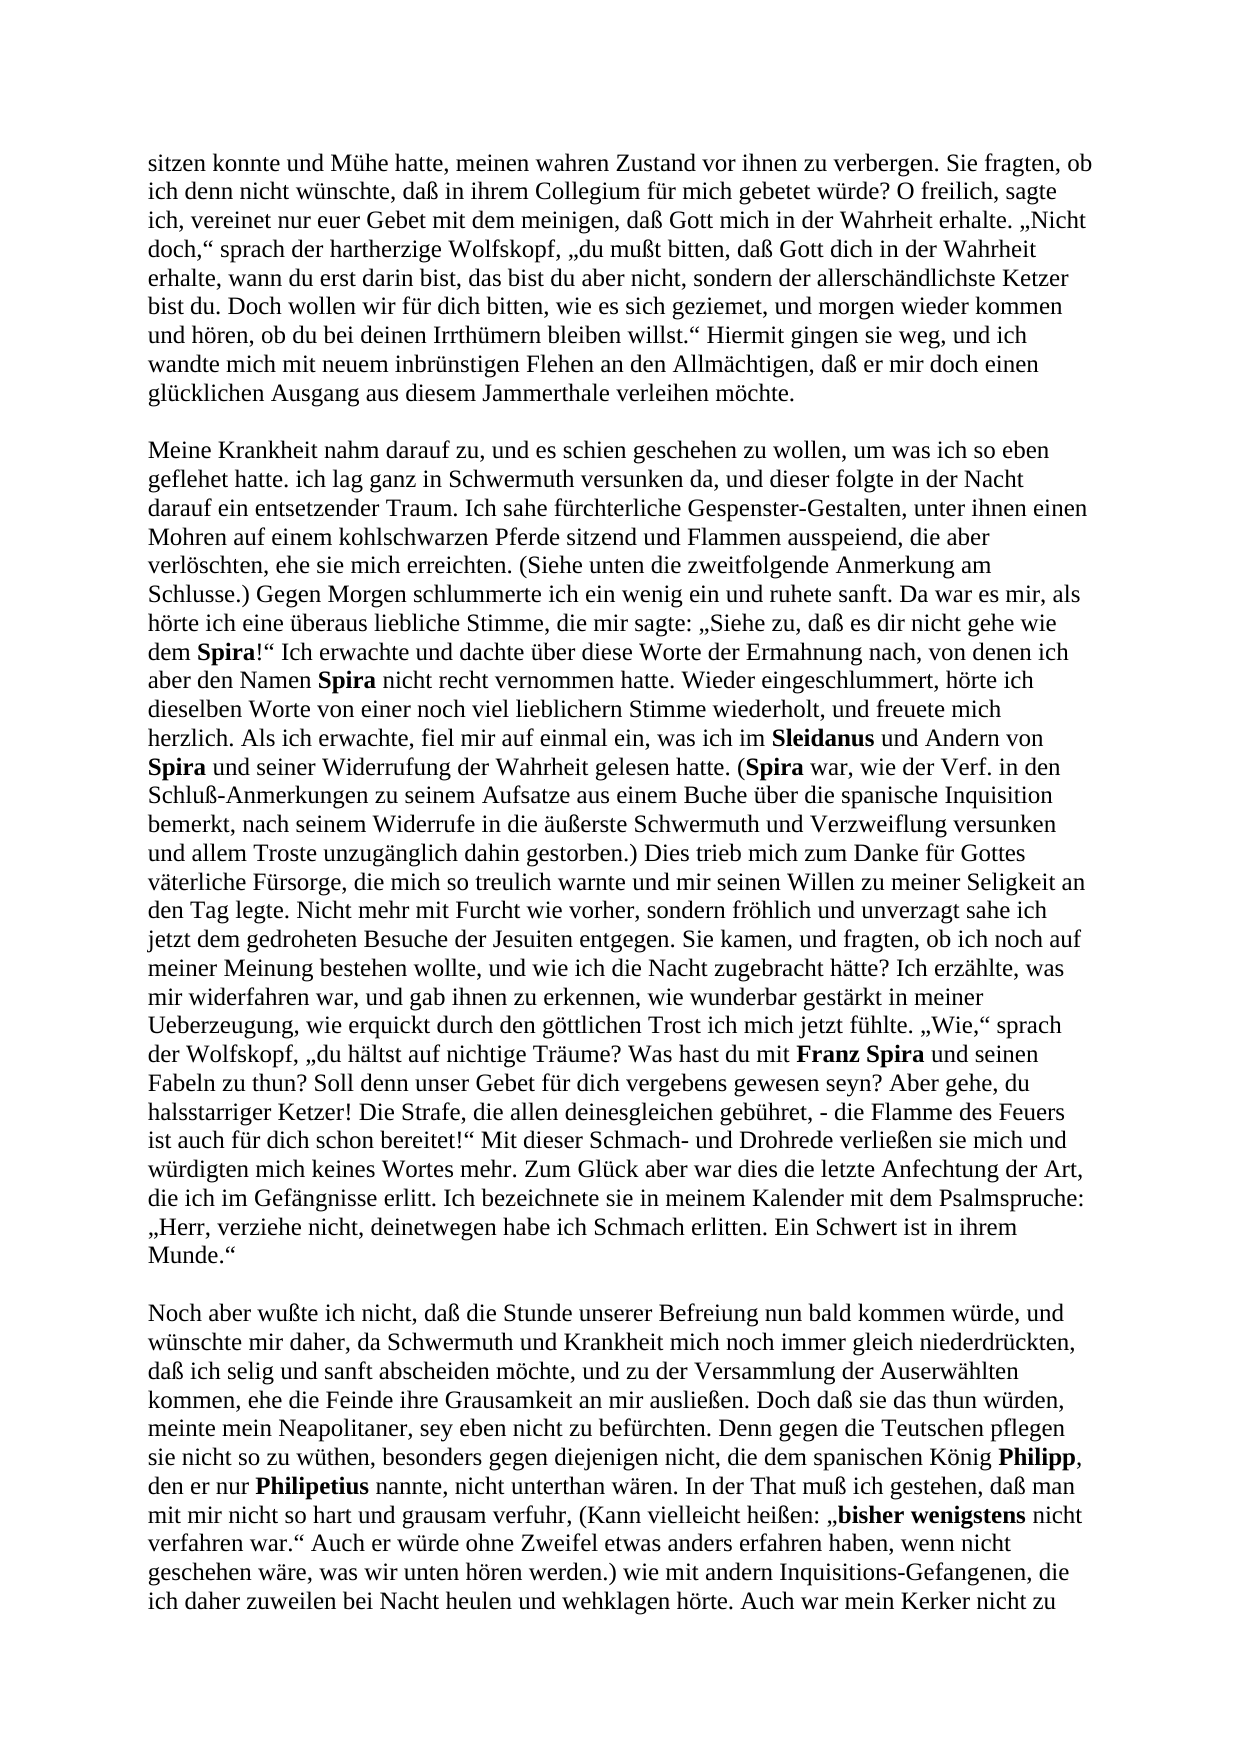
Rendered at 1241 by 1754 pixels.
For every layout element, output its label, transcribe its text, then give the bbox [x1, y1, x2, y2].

text Meine Krankheit nahm darauf zu, und es schien geschehen zu wollen, um was ich so eben geflehet hatte. ich lag ganz in Schwermuth versunken da, und dieser folgte in der Nacht darauf ein entsetzender Traum. Ich sahe fürchterliche Gespenster-Gestalten, unter ihnen einen Mohren auf einem kohlschwarzen Pferde sitzend und Flammen ausspeiend, die aber verlöschten, ehe sie mich erreichten. (Siehe unten die zweitfolgende Anmerkung am Schlusse.) Gegen Morgen schlummerte ich ein wenig ein und ruhete sanft. Da war es mir, als hörte ich eine überaus liebliche Stimme, die mir sagte: „Siehe zu, daß es dir nicht gehe wie dem Spira!“ Ich erwachte und dachte über diese Worte der Ermahnung nach, von denen ich aber den Namen Spira nicht recht vernommen hatte. Wieder eingeschlummert, hörte ich dieselben Worte von einer noch viel lieblichern Stimme wiederholt, und freuete mich herzlich. Als ich erwachte, fiel mir auf einmal ein, was ich im Sleidanus und Andern von Spira und seiner Widerrufung der Wahrheit gelesen hatte. (Spira war, wie der Verf. in den Schluß-Anmerkungen zu seinem Aufsatze aus einem Buche über die spanische Inquisition bemerkt, nach seinem Widerrufe in die äußerste Schwermuth und Verzweiflung versunken und allem Troste unzugänglich dahin gestorben.) Dies trieb mich zum Danke für Gottes väterliche Fürsorge, die mich so treulich warnte und mir seinen Willen zu meiner Seligkeit an den Tag legte. Nicht mehr mit Furcht wie vorher, sondern fröhlich und unverzagt sahe ich jetzt dem gedroheten Besuche der Jesuiten entgegen. Sie kamen, und fragten, ob ich noch auf meiner Meinung bestehen wollte, und wie ich die Nacht zugebracht hätte? Ich erzählte, was mir widerfahren war, und gab ihnen zu erkennen, wie wunderbar gestärkt in meiner Ueberzeugung, wie erquickt durch den göttlichen Trost ich mich jetzt fühlte. „Wie,“ sprach der Wolfskopf, „du hältst auf nichtige Träume? Was hast du mit Franz Spira und seinen Fabeln zu thun? Soll denn unser Gebet für dich vergebens gewesen seyn? Aber gehe, du halsstarriger Ketzer! Die Strafe, die allen deinesgleichen gebühret, - die Flamme des Feuers ist auch für dich schon bereitet!“ Mit dieser Schmach- und Drohrede verließen sie mich und würdigten mich keines Wortes mehr. Zum Glück aber war dies die letzte Anfechtung der Art, die ich im Gefängnisse erlitt. Ich bezeichnete sie in meinem Kalender mit dem Psalmspruche: „Herr, verziehe nicht, deinetwegen habe ich Schmach erlitten. Ein Schwert ist in ihrem Munde.“ [148, 436, 1093, 1269]
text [148, 148, 1093, 406]
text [148, 1298, 1093, 1615]
